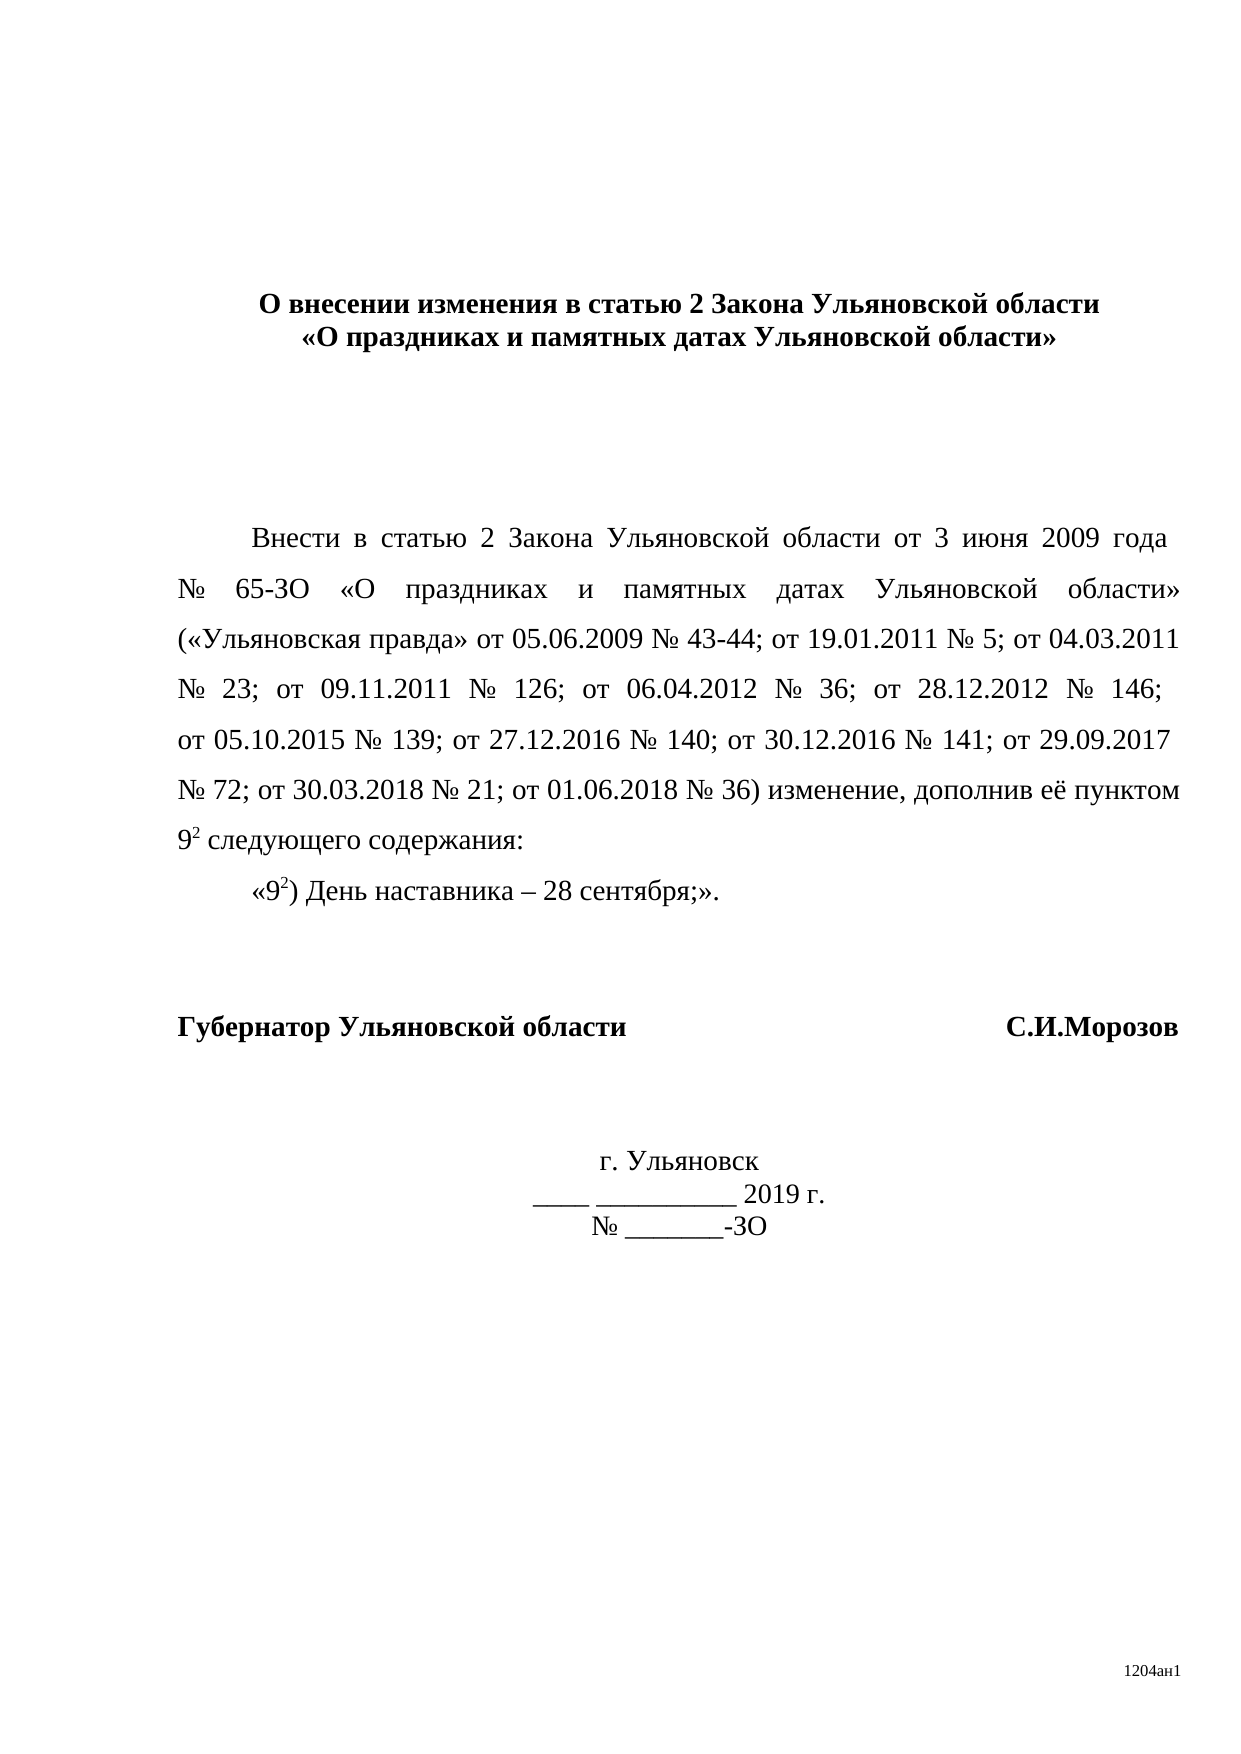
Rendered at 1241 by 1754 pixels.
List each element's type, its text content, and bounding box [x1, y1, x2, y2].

text ____ __________ 2019 г. [177, 1177, 1181, 1209]
text «92) День наставника – 28 сентября;». [177, 873, 1181, 906]
text Губернатор Ульяновской области С.И.Морозов [177, 1009, 1181, 1043]
text г. Ульяновск [177, 1143, 1181, 1177]
text № _______-ЗО [177, 1209, 1181, 1242]
title «О праздниках и памятных датах Ульяновской области» [177, 319, 1181, 353]
text Внести в статью 2 Закона Ульяновской области от 3 июня 2009 года № 65-ЗО «О праздниках и памятных датах Ульяновской области» («Ульяновская правда» от 05.06.2009 № 43-44; от 19.01.2011 № 5; от 04.03.2011 № 23; от 09.11.2011 № 126; от 06.04.2012 № 36; от 28.12.2012 № 146; от 05.10.2015 № 139; от 27.12.2016 № 140; от 30.12.2016 № 141; от 29.09.2017 № 72; от 30.03.2018 № 21; от 01.06.2018 № 36) изменение, дополнив её пунктом 92 следующего содержания: [177, 521, 1181, 856]
title О внесении изменения в статью 2 Закона Ульяновской области [177, 286, 1181, 319]
